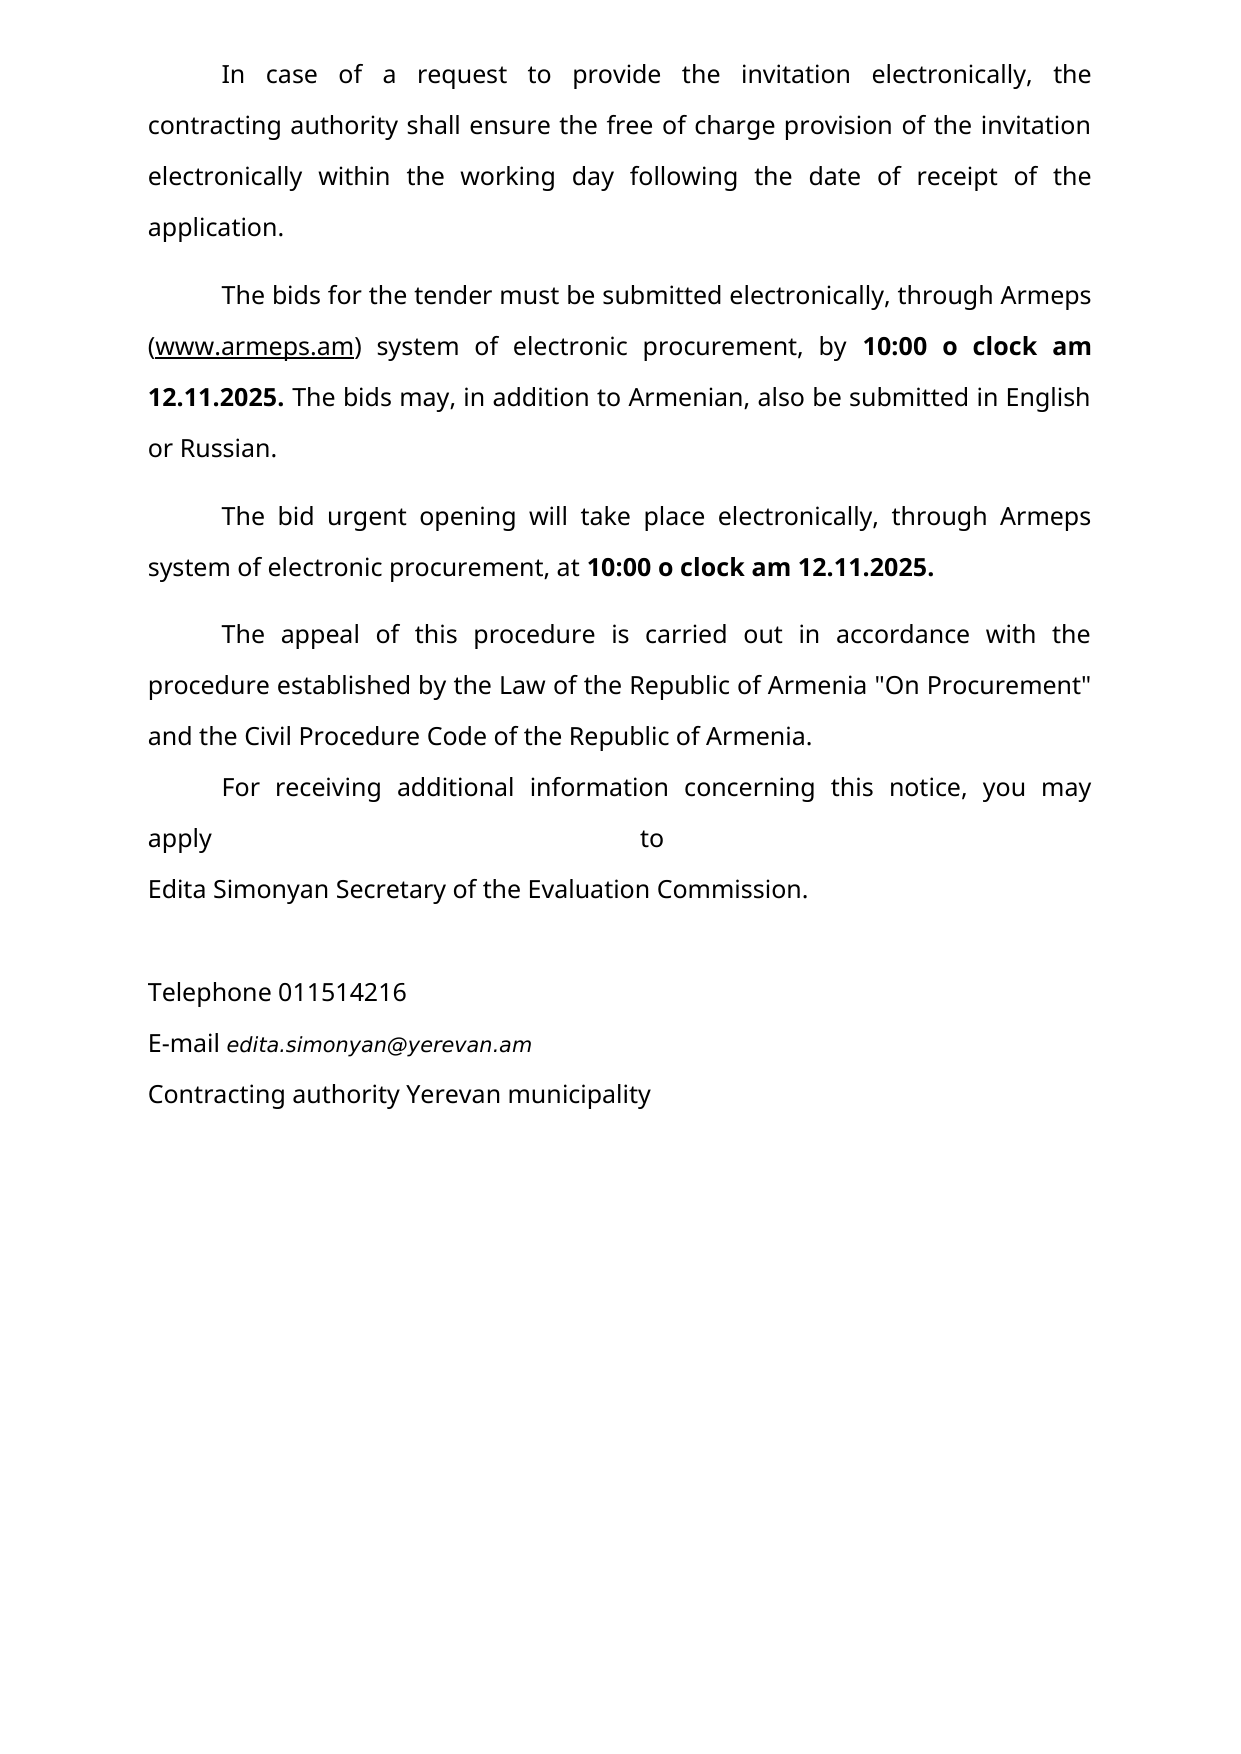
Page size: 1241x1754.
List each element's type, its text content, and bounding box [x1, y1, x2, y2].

text E-mail edita.simonyan@yerevan.am [148, 1025, 1092, 1059]
text The bids for the tender must be submitted electronically, through Armeps (www.armeps.am) system of electronic procurement, by 10:00 o clock am 12.11.2025. The bids may, in addition to Armenian, also be submitted in English or Russian. [148, 277, 1092, 464]
text The bid urgent opening will take place electronically, through Armeps system of electronic procurement, at 10:00 o clock am 12.11.2025. [148, 498, 1092, 583]
text Telephone 011514216 [148, 974, 1092, 1008]
text Contracting authority Yerevan municipality [148, 1076, 1092, 1110]
text The appeal of this procedure is carried out in accordance with the procedure established by the Law of the Republic of Armenia "On Procurement" and the Civil Procedure Code of the Republic of Armenia. [148, 617, 1092, 753]
text In case of a request to provide the invitation electronically, the contracting authority shall ensure the free of charge provision of the invitation electronically within the working day following the date of receipt of the application. [148, 56, 1092, 244]
text For receiving additional information concerning this notice, you may apply to Edita Simonyan Secretary of the Evaluation Commission. [148, 770, 1092, 906]
